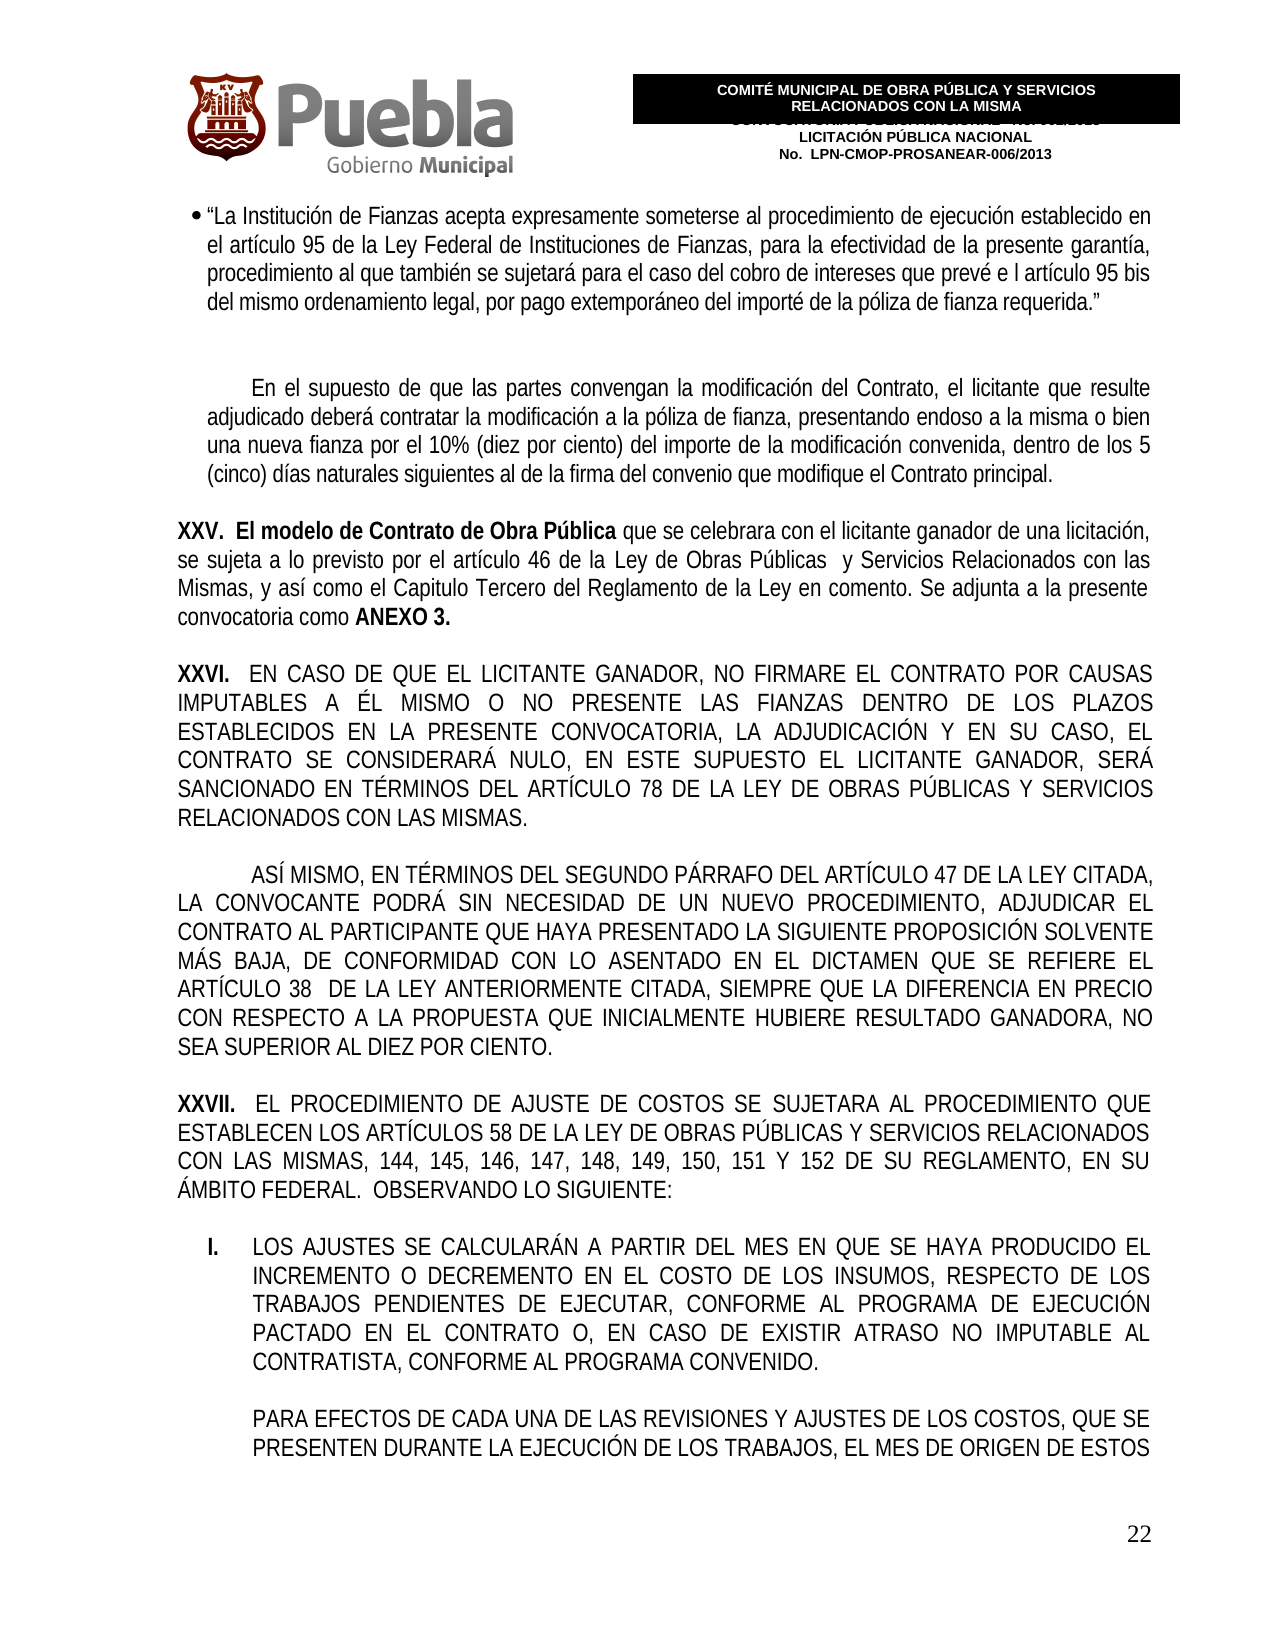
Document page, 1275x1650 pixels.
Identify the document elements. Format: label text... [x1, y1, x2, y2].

list “La Institución de Fianzas acepta expresamente someterse al procedimiento de ejecución establecido en el artículo 95 de la Ley Federal de Instituciones de Fianzas, para la efectividad de la presente garantía, procedimiento al que también se sujetará para el caso del cobro de intereses que prevé e l artículo 95 bis del mismo ordenamiento legal, por pago extemporáneo del importé de la póliza de fianza requerida.” [192, 201, 1152, 316]
text XXV. El modelo de Contrato de Obra Pública que se celebrara con el licitante ganador de una licitación, se sujeta a lo previsto por el artículo 46 de la Ley de Obras Públicas y Servicios Relacionados con las Mismas, y así como el Capitulo Tercero del Reglamento de la Ley en comento. Se adjunta a la presente convocatoria como ANEXO 3. [177, 516, 1152, 631]
text En el supuesto de que las partes convengan la modificación del Contrato, el licitante que resulte adjudicado deberá contratar la modificación a la póliza de fianza, presentando endoso a la misma o bien una nueva fianza por el 10% (diez por ciento) del importe de la modificación convenida, dentro de los 5 (cinco) días naturales siguientes al de la firma del convenio que modifique el Contrato principal. [207, 373, 1152, 487]
text I. LOS AJUSTES SE CALCULARÁN A PARTIR DEL MES EN QUE SE HAYA PRODUCIDO EL INCREMENTO O DECREMENTO EN EL COSTO DE LOS INSUMOS, RESPECTO DE LOS TRABAJOS PENDIENTES DE EJECUTAR, CONFORME AL PROGRAMA DE EJECUCIÓN PACTADO EN EL CONTRATO O, EN CASO DE EXISTIR ATRASO NO IMPUTABLE AL CONTRATISTA, CONFORME AL PROGRAMA CONVENIDO. [207, 1232, 1152, 1375]
picture [187, 73, 513, 177]
text XXVII. EL PROCEDIMIENTO DE AJUSTE DE COSTOS SE SUJETARA AL PROCEDIMIENTO QUE ESTABLECEN LOS ARTÍCULOS 58 DE LA LEY DE OBRAS PÚBLICAS Y SERVICIOS RELACIONADOS CON LAS MISMAS, 144, 145, 146, 147, 148, 149, 150, 151 Y 152 DE SU REGLAMENTO, EN SU ÁMBITO FEDERAL. OBSERVANDO LO SIGUIENTE: [177, 1089, 1152, 1203]
text ASÍ MISMO, EN TÉRMINOS DEL SEGUNDO PÁRRAFO DEL ARTÍCULO 47 DE LA LEY CITADA, LA CONVOCANTE PODRÁ SIN NECESIDAD DE UN NUEVO PROCEDIMIENTO, ADJUDICAR EL CONTRATO AL PARTICIPANTE QUE HAYA PRESENTADO LA SIGUIENTE PROPOSICIÓN SOLVENTE MÁS BAJA, DE CONFORMIDAD CON LO ASENTADO EN EL DICTAMEN QUE SE REFIERE EL ARTÍCULO 38 DE LA LEY ANTERIORMENTE CITADA, SIEMPRE QUE LA DIFERENCIA EN PRECIO CON RESPECTO A LA PROPUESTA QUE INICIALMENTE HUBIERE RESULTADO GANADORA, NO SEA SUPERIOR AL DIEZ POR CIENTO. [177, 860, 1155, 1060]
text XXVI. EN CASO DE QUE EL LICITANTE GANADOR, NO FIRMARE EL CONTRATO POR CAUSAS IMPUTABLES A ÉL MISMO O NO PRESENTE LAS FIANZAS DENTRO DE LOS PLAZOS ESTABLECIDOS EN LA PRESENTE CONVOCATORIA, LA ADJUDICACIÓN Y EN SU CASO, EL CONTRATO SE CONSIDERARÁ NULO, EN ESTE SUPUESTO EL LICITANTE GANADOR, SERÁ SANCIONADO EN TÉRMINOS DEL ARTÍCULO 78 DE LA LEY DE OBRAS PÚBLICAS Y SERVICIOS RELACIONADOS CON LAS MISMAS. [177, 659, 1155, 831]
